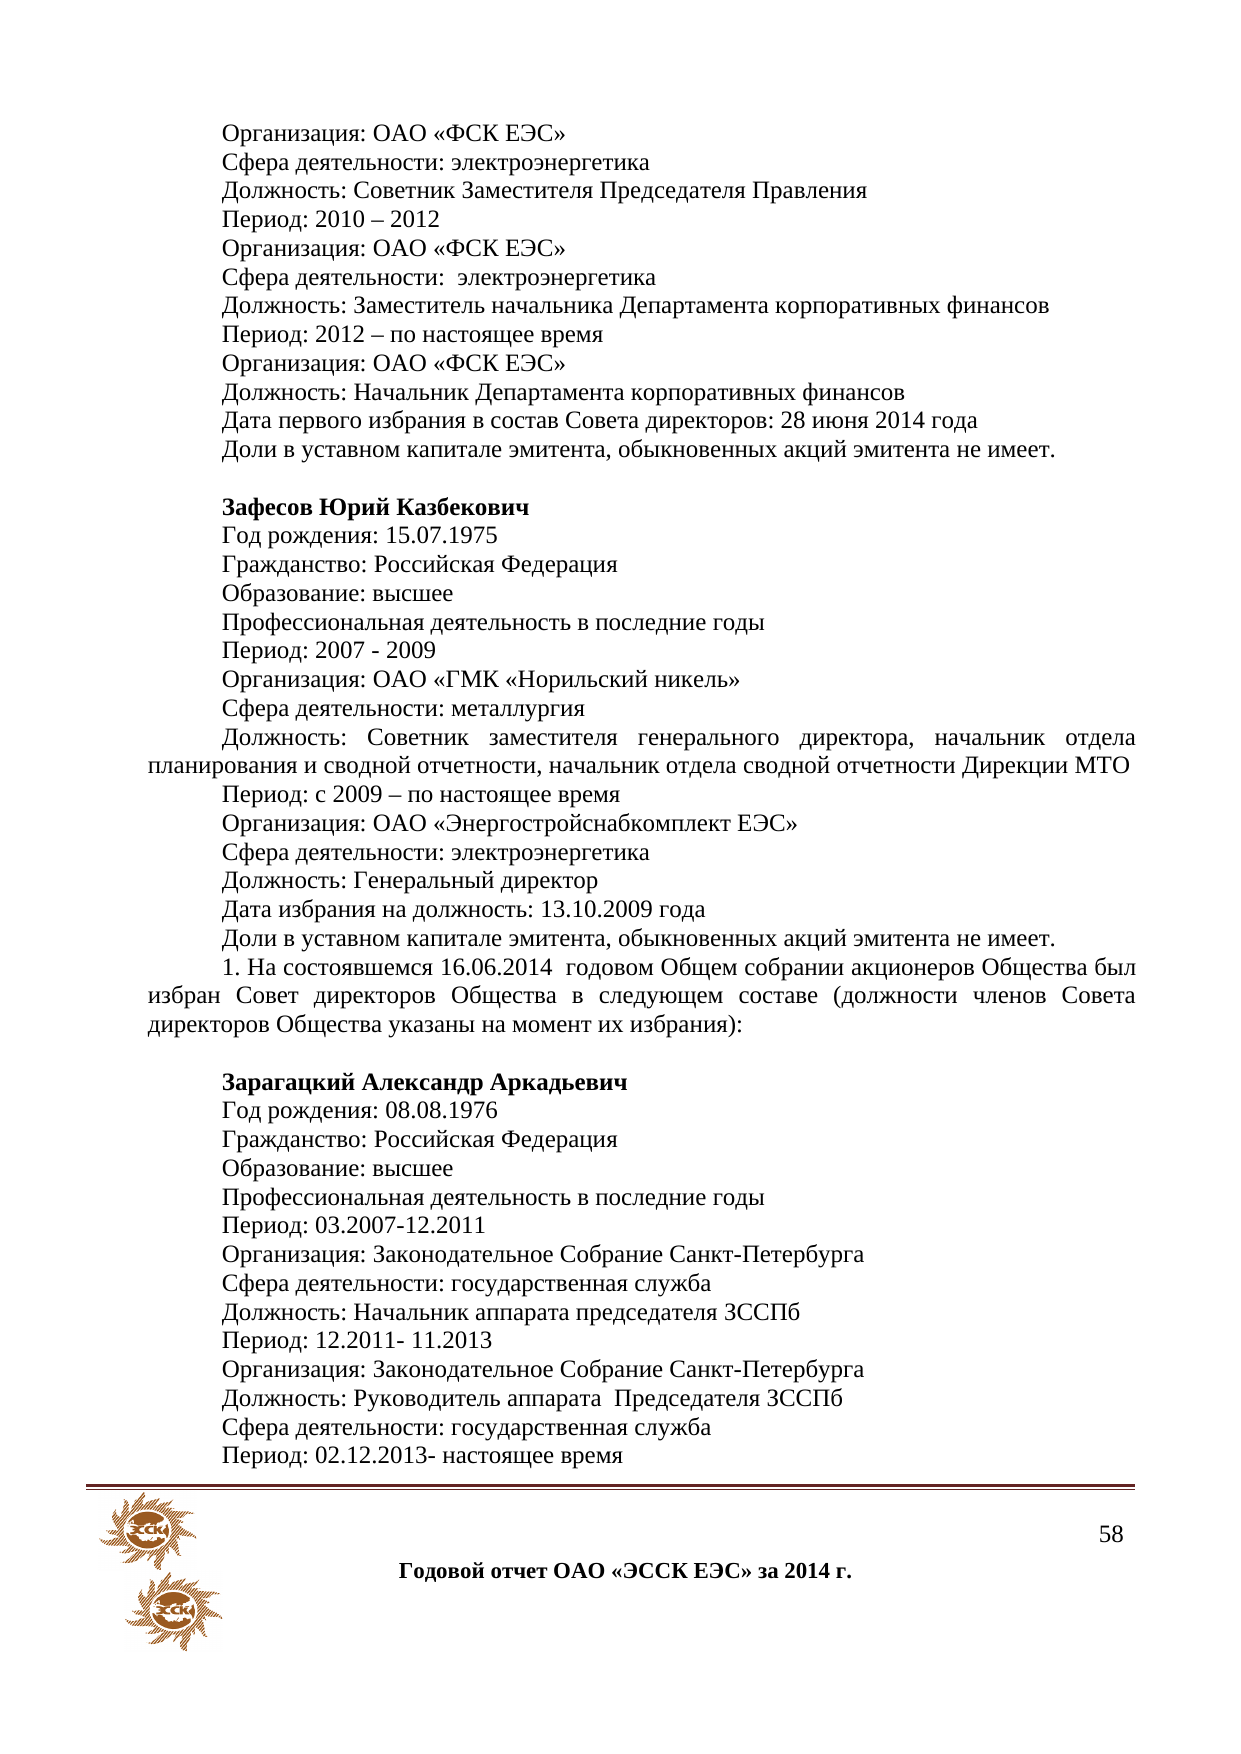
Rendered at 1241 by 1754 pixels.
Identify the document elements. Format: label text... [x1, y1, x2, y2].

text Организация: Законодательное Собрание Санкт-Петербурга [148, 1354, 1137, 1383]
text Гражданство: Российская Федерация [148, 549, 1137, 578]
text Профессиональная деятельность в последние годы [148, 1182, 1137, 1211]
text Организация: ОАО «ГМК «Норильский никель» [148, 664, 1137, 693]
text Период: 03.2007-12.2011 [148, 1211, 1137, 1239]
text Дата избрания на должность: 13.10.2009 года [148, 894, 1137, 923]
text Зарагацкий Александр Аркадьевич [148, 1067, 1137, 1096]
text Сфера деятельности: электроэнергетика [148, 837, 1137, 866]
text Период: 2007 - 2009 [148, 636, 1137, 664]
text Сфера деятельности: электроэнергетика [148, 262, 1137, 291]
text Организация: Законодательное Собрание Санкт-Петербурга [148, 1239, 1137, 1268]
text Период: 02.12.2013- настоящее время [148, 1441, 1137, 1469]
picture [97, 1490, 224, 1652]
text Сфера деятельности: государственная служба [148, 1412, 1137, 1441]
text Организация: ОАО «Энергостройснабкомплект ЕЭС» [148, 808, 1137, 837]
text Должность: Советник Заместителя Председателя Правления [148, 176, 1137, 204]
text Должность: Начальник аппарата председателя ЗССПб [148, 1297, 1137, 1326]
text Сфера деятельности: государственная служба [148, 1268, 1137, 1297]
text Зафесов Юрий Казбекович [148, 492, 1137, 521]
text Должность: Советник заместителя генерального директора, начальник отдела планирования и сводной отчетности, начальник отдела сводной отчетности Дирекции МТО [148, 722, 1137, 779]
text Период: 12.2011- 11.2013 [148, 1326, 1137, 1354]
text Образование: высшее [148, 578, 1137, 607]
text Период: 2012 – по настоящее время [148, 319, 1137, 348]
text Образование: высшее [148, 1153, 1137, 1182]
text Сфера деятельности: металлургия [148, 693, 1137, 722]
text Профессиональная деятельность в последние годы [148, 607, 1137, 636]
text Должность: Заместитель начальника Департамента корпоративных финансов [148, 291, 1137, 319]
text Организация: ОАО «ФСК ЕЭС» [148, 233, 1137, 262]
text Год рождения: 15.07.1975 [148, 521, 1137, 549]
text Сфера деятельности: электроэнергетика [148, 147, 1137, 176]
text Дата первого избрания в состав Совета директоров: 28 июня 2014 года [148, 406, 1137, 434]
text 1. На состоявшемся 16.06.2014 годовом Общем собрании акционеров Общества был избран Совет директоров Общества в следующем составе (должности членов Совета директоров Общества указаны на момент их избрания): [148, 952, 1137, 1038]
text Год рождения: 08.08.1976 [148, 1096, 1137, 1124]
text Должность: Руководитель аппарата Председателя ЗССПб [148, 1383, 1137, 1412]
text Доли в уставном капитале эмитента, обыкновенных акций эмитента не имеет. [148, 923, 1137, 952]
text Организация: ОАО «ФСК ЕЭС» [148, 118, 1137, 147]
text Гражданство: Российская Федерация [148, 1124, 1137, 1153]
text Должность: Начальник Департамента корпоративных финансов [148, 377, 1137, 406]
text Период: 2010 – 2012 [148, 204, 1137, 233]
text Период: с 2009 – по настоящее время [148, 779, 1137, 808]
text Организация: ОАО «ФСК ЕЭС» [148, 348, 1137, 377]
text Должность: Генеральный директор [148, 866, 1137, 894]
text Доли в уставном капитале эмитента, обыкновенных акций эмитента не имеет. [148, 434, 1137, 463]
